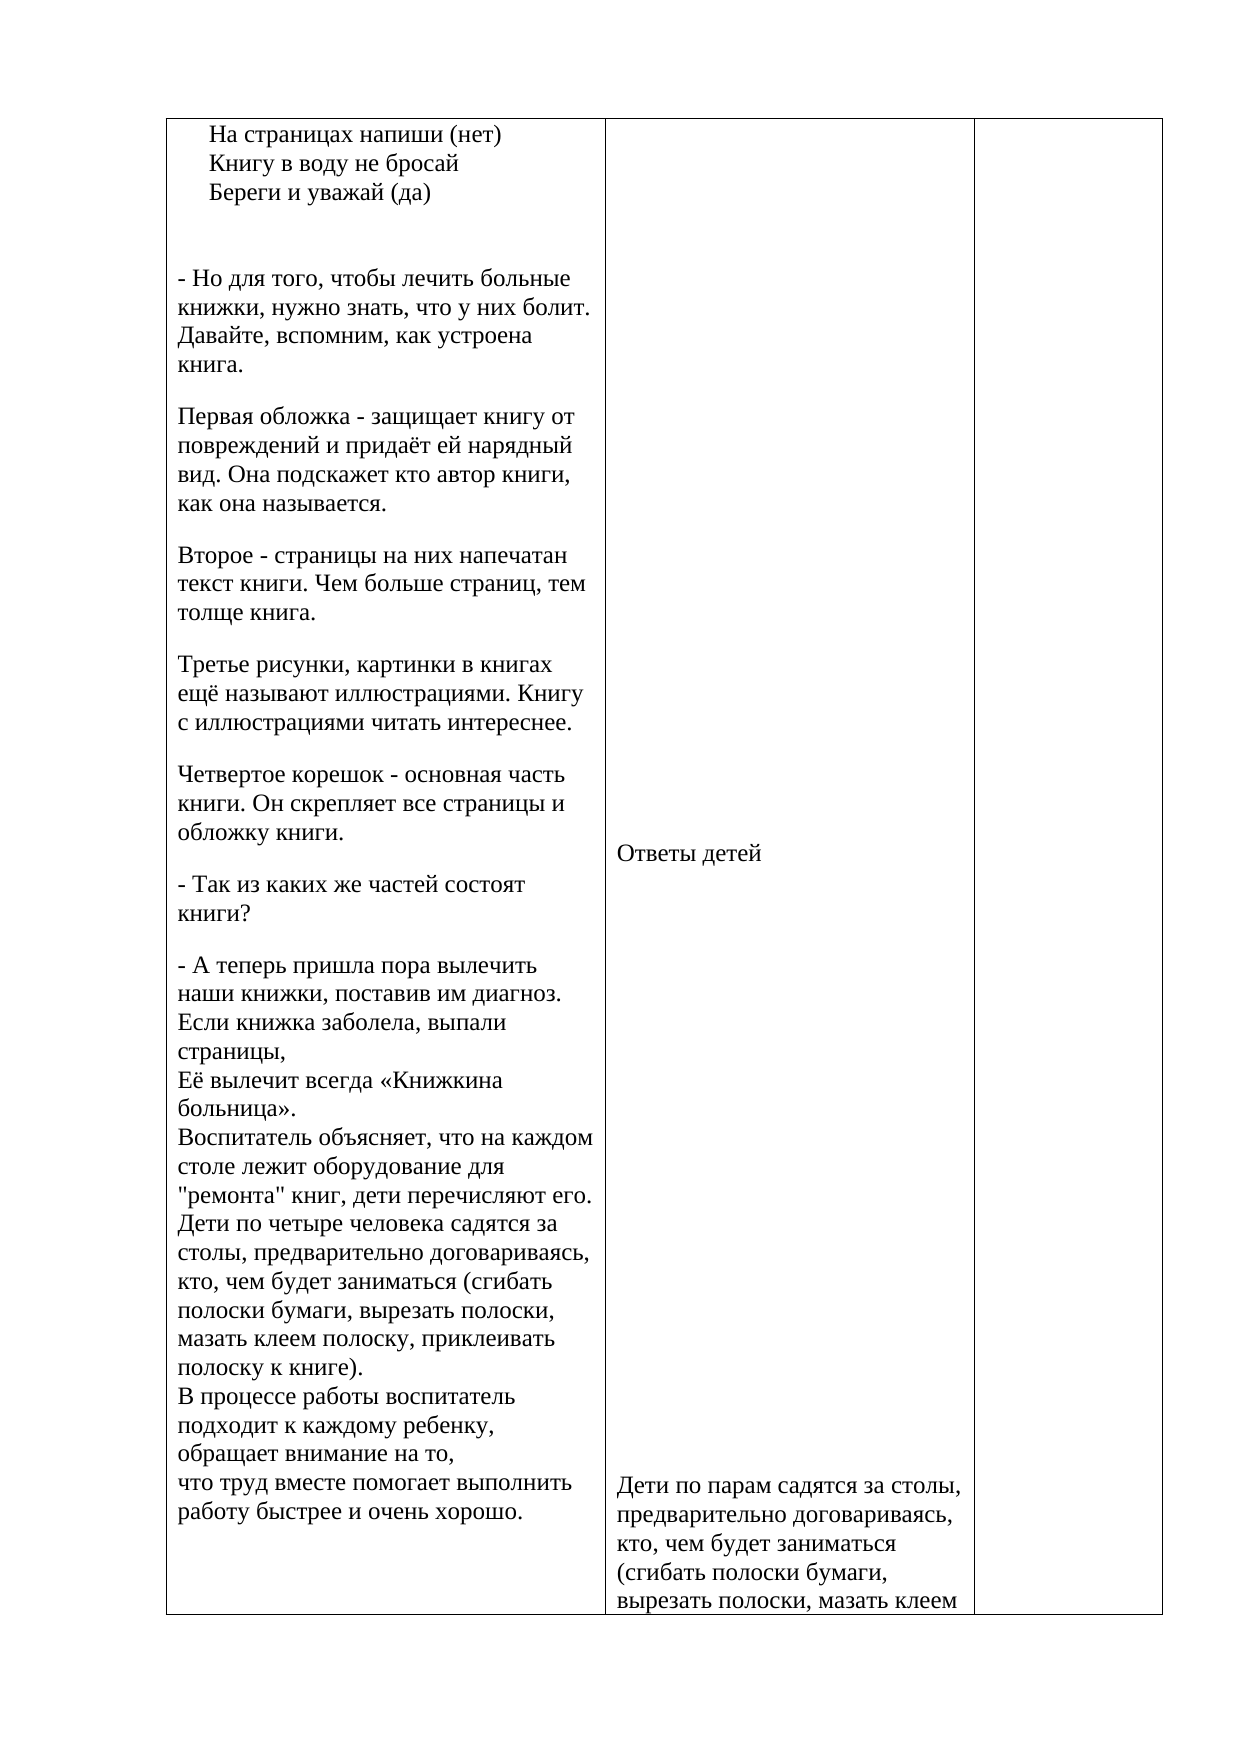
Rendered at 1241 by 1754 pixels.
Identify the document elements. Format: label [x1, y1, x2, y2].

table_cell [975, 119, 1162, 1614]
table_cell [606, 119, 974, 1614]
table_cell [167, 119, 605, 1614]
